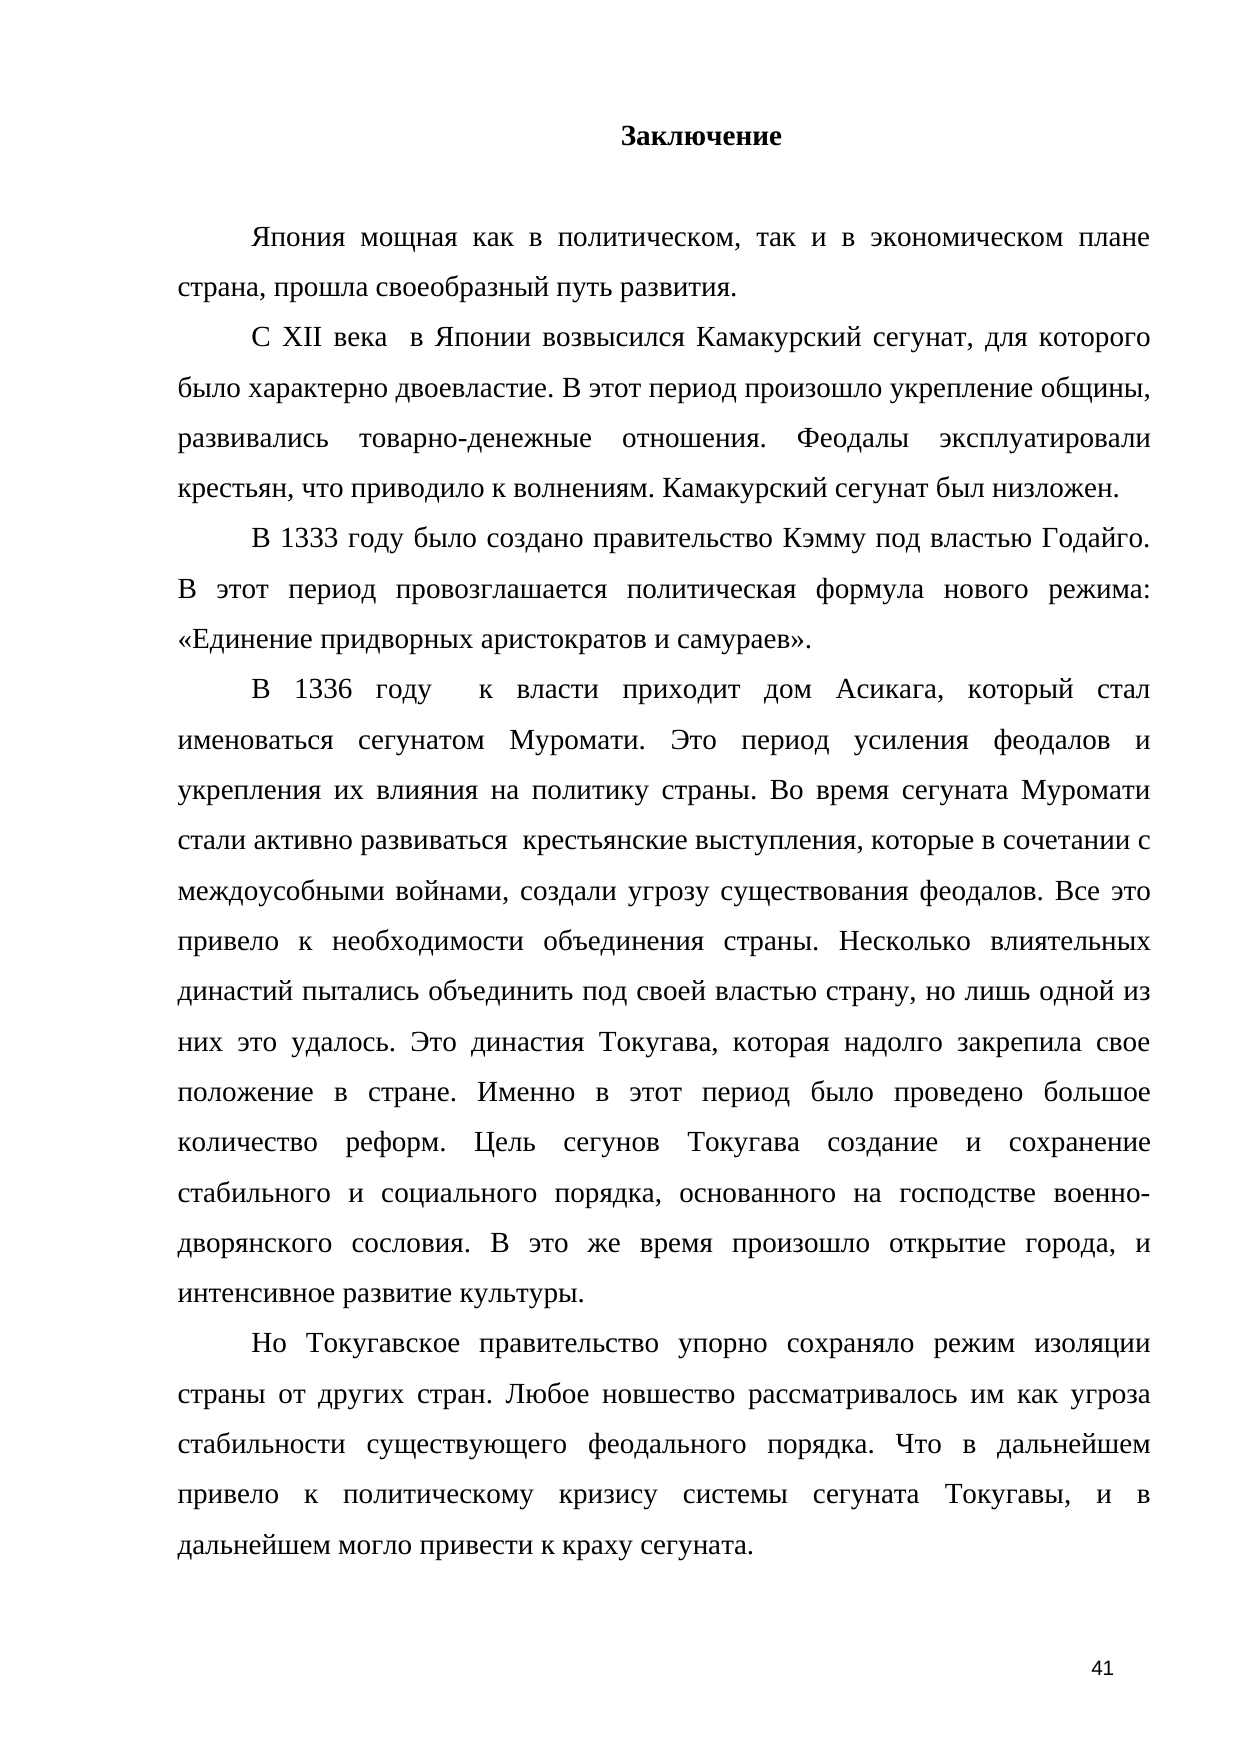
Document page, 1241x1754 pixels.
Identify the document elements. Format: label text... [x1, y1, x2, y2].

text В 1336 году к власти приходит дом Асикага, который стал именоваться сегунатом Муромати. Это период усиления феодалов и укрепления их влияния на политику страны. Во время сегуната Муромати стали активно развиваться крестьянские выступления, которые в сочетании с междоусобными войнами, создали угрозу существования феодалов. Все это привело к необходимости объединения страны. Несколько влиятельных династий пытались объединить под своей властью страну, но лишь одной из них это удалось. Это династия Токугава, которая надолго закрепила свое положение в стране. Именно в этот период было проведено большое количество реформ. Цель сегунов Токугава создание и сохранение стабильного и социального порядка, основанного на господстве военно-дворянского сословия. В это же время произошло открытие города, и интенсивное развитие культуры. [177, 672, 1152, 1309]
text В 1333 году было создано правительство Кэмму под властью Годайго. В этот период провозглашается политическая формула нового режима: «Единение придворных аристократов и самураев». [177, 521, 1152, 655]
text Но Токугавское правительство упорно сохраняло режим изоляции страны от других стран. Любое новшество рассматривалось им как угроза стабильности существующего феодального порядка. Что в дальнейшем привело к политическому кризису системы сегуната Токугавы, и в дальнейшем могло привести к краху сегуната. [177, 1326, 1152, 1560]
text С XII века в Японии возвысился Камакурский сегунат, для которого было характерно двоевластие. В этот период произошло укрепление общины, развивались товарно-денежные отношения. Феодалы эксплуатировали крестьян, что приводило к волнениям. Камакурский сегунат был низложен. [177, 319, 1152, 504]
text Япония мощная как в политическом, так и в экономическом плане страна, прошла своеобразный путь развития. [177, 219, 1152, 303]
text Заключение [177, 118, 1152, 152]
